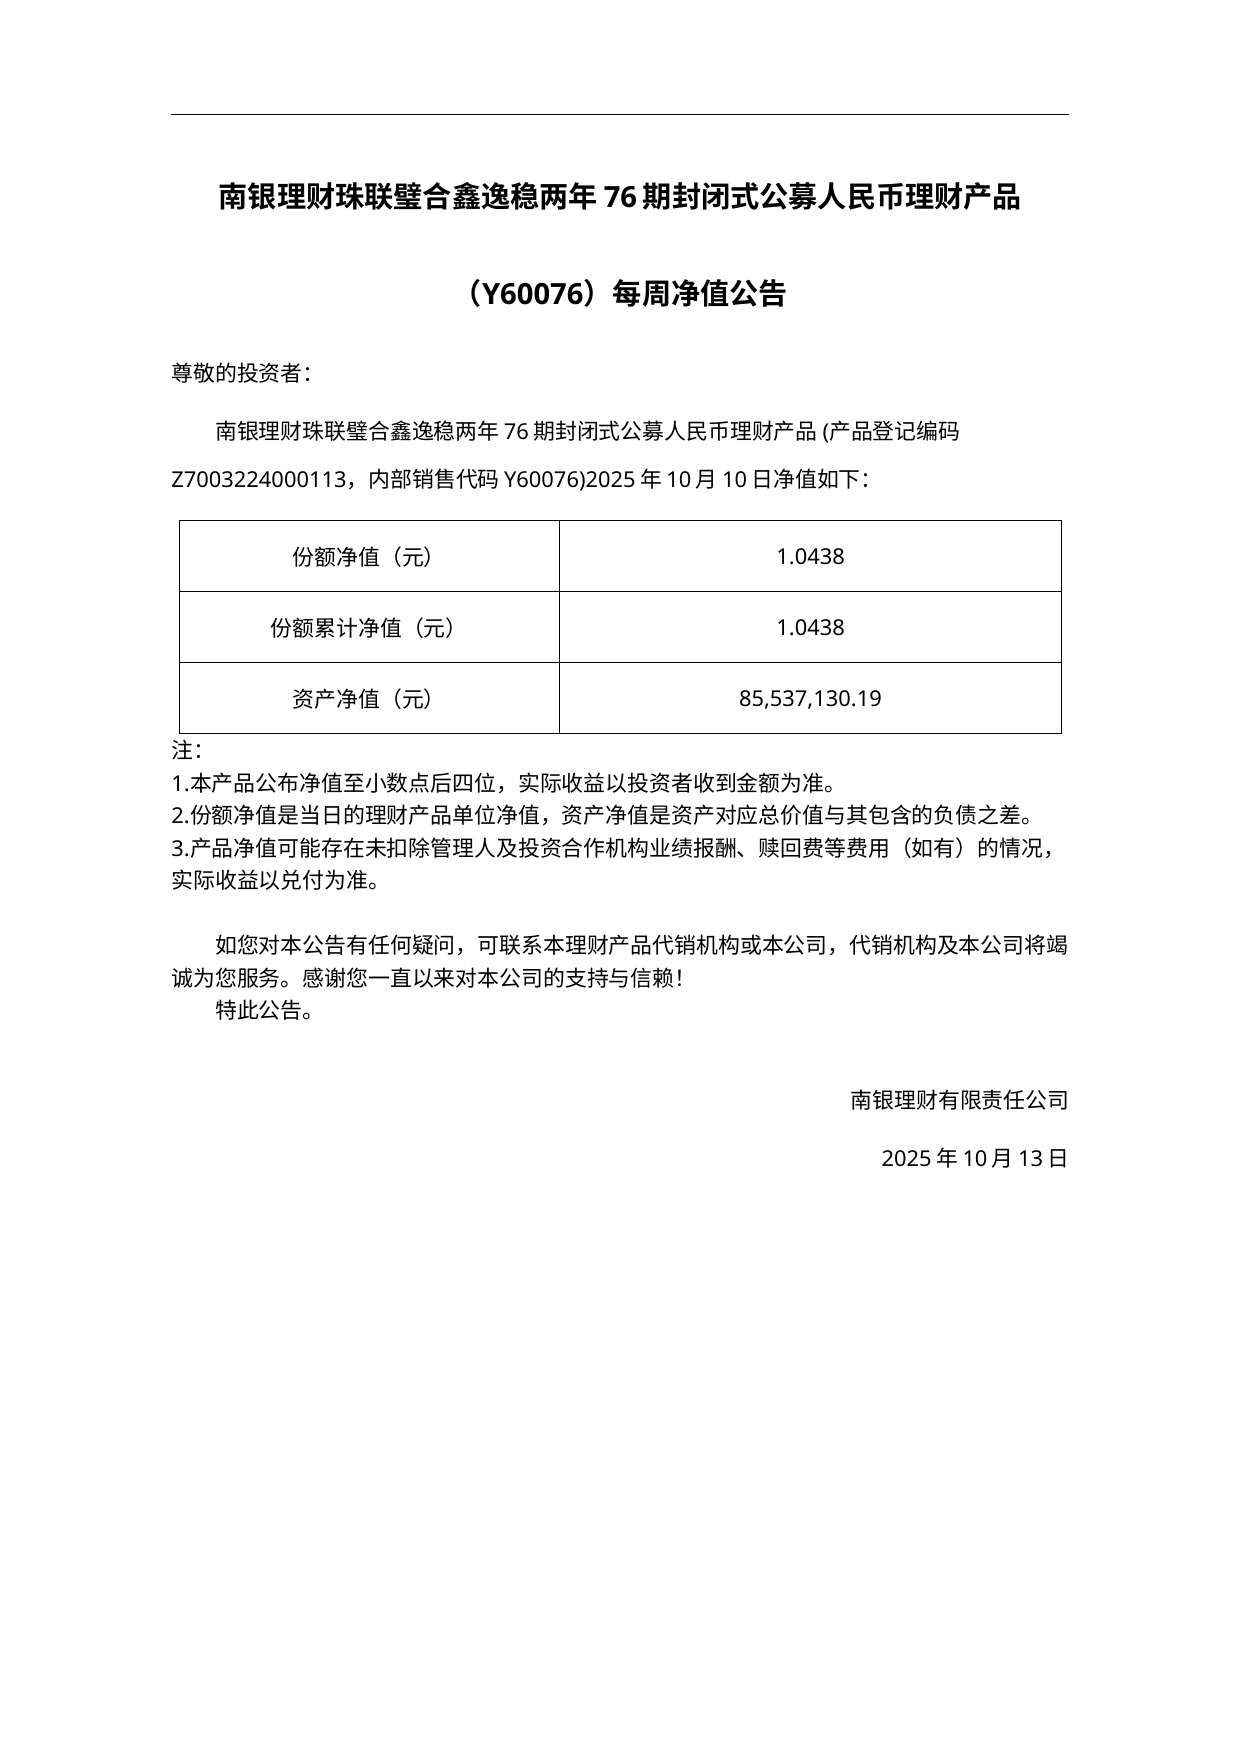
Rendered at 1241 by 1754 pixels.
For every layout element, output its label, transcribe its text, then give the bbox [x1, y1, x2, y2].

text 尊敬的投资者： [171, 355, 1069, 388]
text 注： [171, 733, 1069, 765]
table_header 1.0438 [560, 521, 1061, 591]
text 2.份额净值是当日的理财产品单位净值，资产净值是资产对应总价值与其包含的负债之差。 [171, 798, 1069, 830]
text 南银理财有限责任公司 [171, 1082, 1069, 1115]
table_cell 资产净值（元） [180, 663, 559, 733]
text 3.产品净值可能存在未扣除管理人及投资合作机构业绩报酬、赎回费等费用（如有）的情况，实际收益以兑付为准。 [171, 830, 1069, 895]
text 南银理财珠联璧合鑫逸稳两年76期封闭式公募人民币理财产品 (产品登记编码Z7003224000113，内部销售代码Y60076)2025年10月10日净值如下： [171, 413, 1069, 494]
table_header 份额净值（元） [180, 521, 559, 591]
table_cell 85,537,130.19 [560, 663, 1061, 733]
text 2025年10月13日 [171, 1140, 1069, 1173]
table_cell 份额累计净值（元） [180, 592, 559, 662]
text 特此公告。 [171, 993, 1069, 1025]
text 1.本产品公布净值至小数点后四位，实际收益以投资者收到金额为准。 [171, 765, 1069, 798]
table_cell 1.0438 [560, 592, 1061, 662]
text 南银理财珠联璧合鑫逸稳两年76期封闭式公募人民币理财产品（Y60076）每周净值公告 [171, 162, 1069, 324]
text 如您对本公告有任何疑问，可联系本理财产品代销机构或本公司，代销机构及本公司将竭诚为您服务。感谢您一直以来对本公司的支持与信赖！ [171, 928, 1069, 993]
